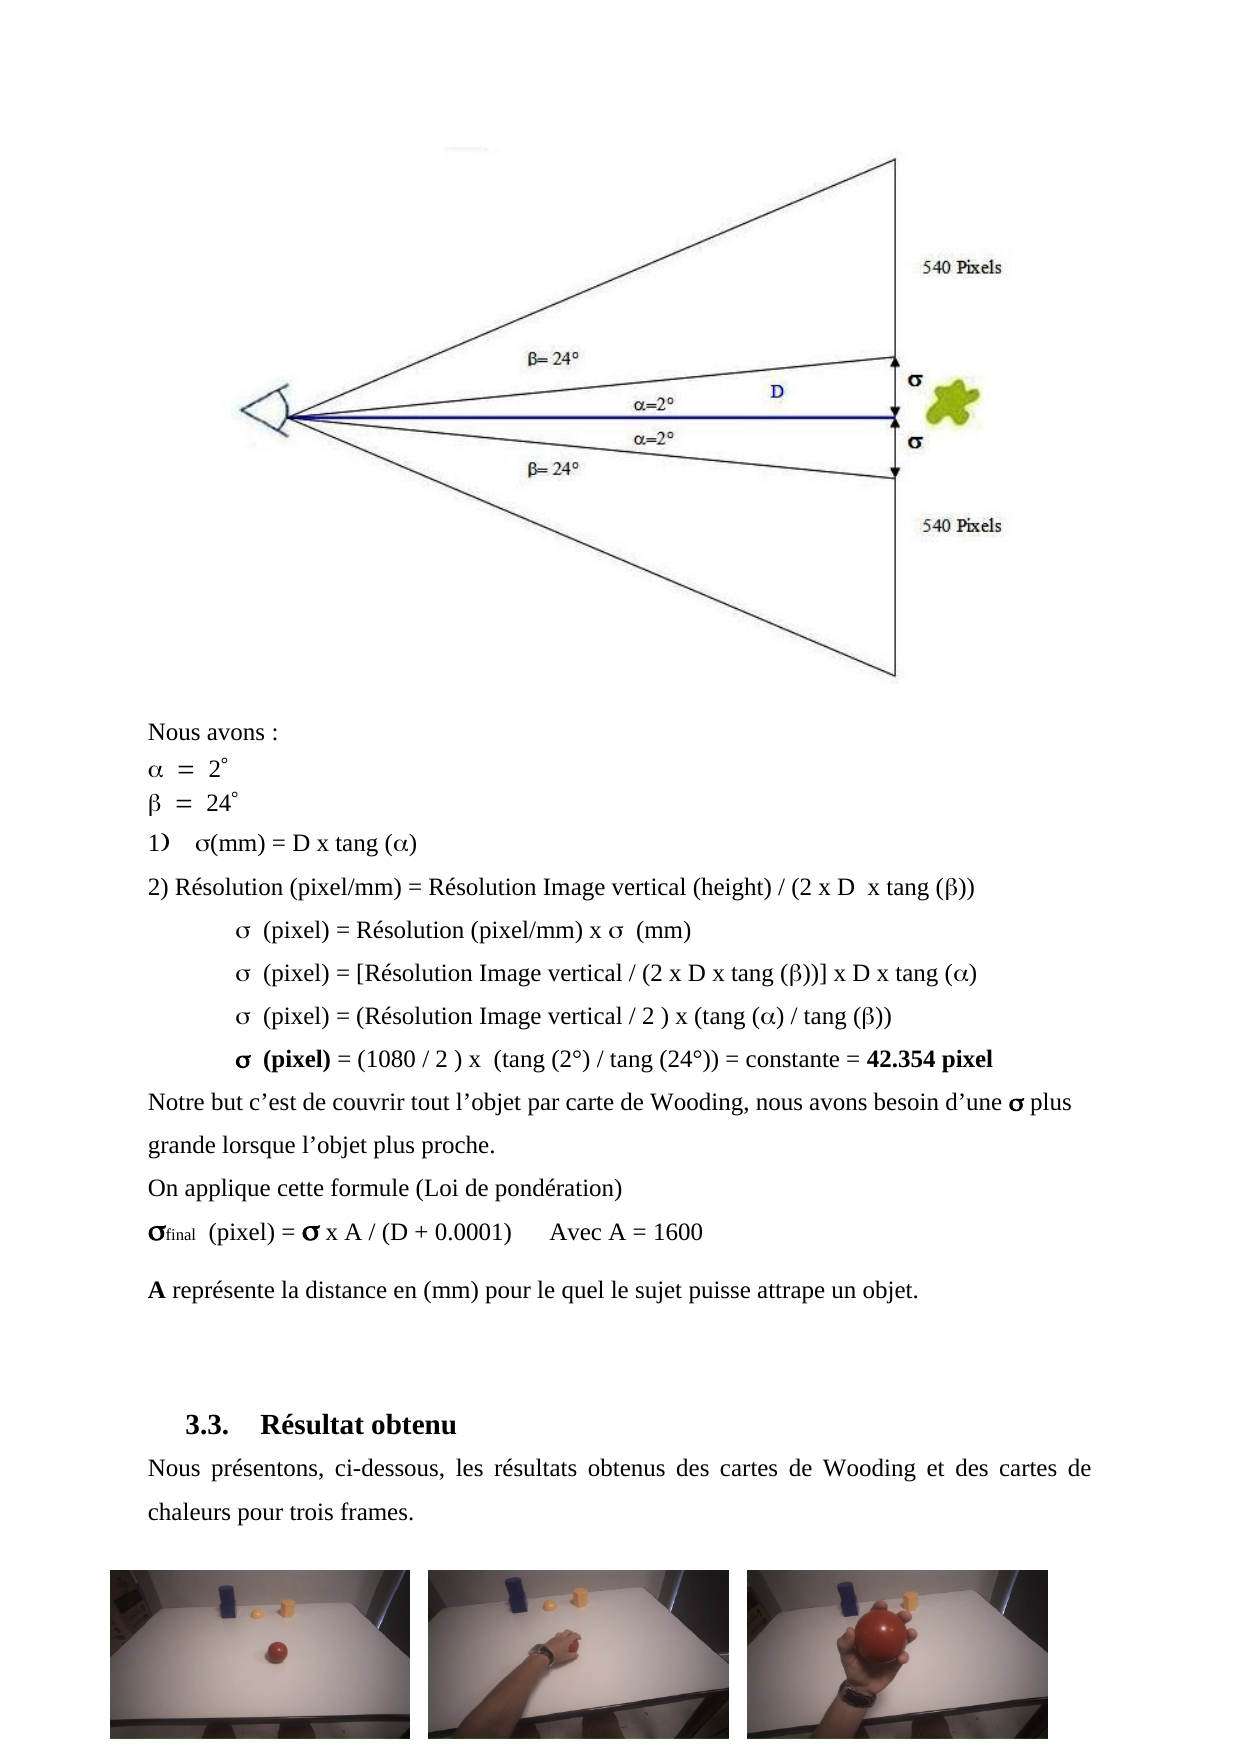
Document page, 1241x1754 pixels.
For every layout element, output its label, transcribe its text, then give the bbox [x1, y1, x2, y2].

text Notre but c’est de couvrir tout l’objet par carte de Wooding, nous avons besoin d’une  plus grande lorsque l’objet plus proche. [148, 1087, 1092, 1159]
text  [148, 760, 1092, 783]
text On applique cette formule (Loi de pondération) [148, 1173, 1092, 1202]
subtitle Résultat obtenu [185, 1407, 1092, 1441]
text (pixel) = (Résolution Image vertical / 2 ) x (tang () / tang ()) [148, 1001, 1092, 1030]
text Nous avons : [148, 717, 1092, 746]
text 2) Résolution (pixel/mm) = Résolution Image vertical (height) / (2 x D x tang ()) [148, 872, 1092, 900]
text (pixel) = Résolution (pixel/mm) x (mm) [148, 915, 1092, 943]
picture [747, 1570, 1048, 1739]
text (pixel) = (1080 / 2 ) x (tang (2°) / tang (24°)) = constante = 42.354 pixel [148, 1044, 1092, 1073]
text (pixel) = [Résolution Image vertical / (2 x D x tang ())] x D x tang () [148, 958, 1092, 987]
picture [428, 1570, 729, 1739]
text final(pixel) =  x A / (D + 0.0001) Avec A = 1600 [148, 1217, 1092, 1246]
picture [110, 1570, 410, 1739]
text A représente la distance en (mm) pour le quel le sujet puisse attrape un objet. [148, 1275, 1092, 1304]
text (mm) = D x tang () [148, 828, 1092, 857]
text Nous présentons, ci-dessous, les résultats obtenus des cartes de Wooding et des cartes de chaleurs pour trois frames. [148, 1453, 1092, 1525]
text  [148, 794, 1092, 817]
picture [221, 147, 1020, 684]
